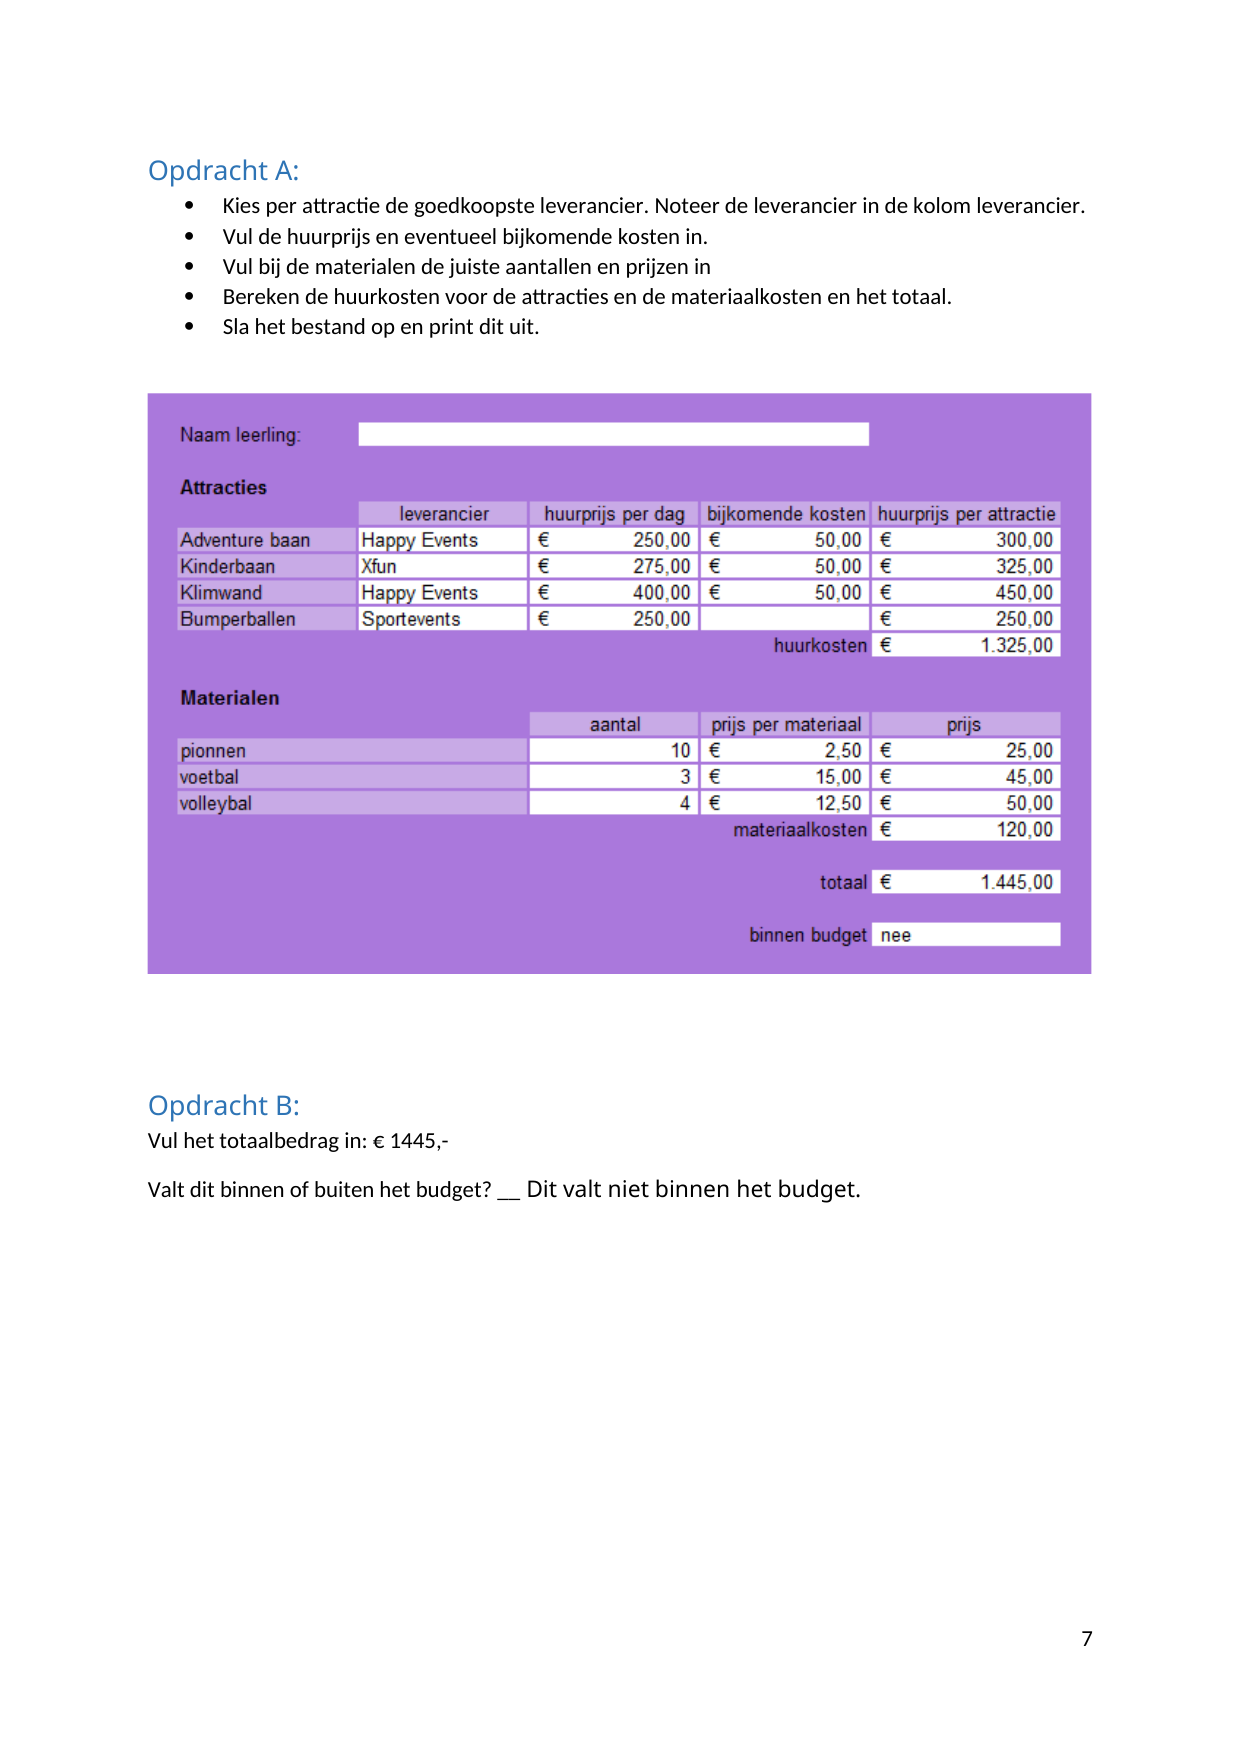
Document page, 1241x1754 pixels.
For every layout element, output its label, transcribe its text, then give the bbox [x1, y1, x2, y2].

list Sla het bestand op en print dit uit. [185, 312, 1093, 340]
list Vul bij de materialen de juiste aantallen en prijzen in [185, 252, 1093, 280]
list Vul de huurprijs en eventueel bijkomende kosten in. [185, 222, 1093, 250]
subtitle Opdracht B: [148, 1086, 1093, 1123]
list Bereken de huurkosten voor de attracties en de materiaalkosten en het totaal. [185, 282, 1093, 310]
subtitle Opdracht A: [148, 152, 1093, 189]
text Valt dit binnen of buiten het budget? __ Dit valt niet binnen het budget. [148, 1173, 1093, 1204]
list Kies per attractie de goedkoopste leverancier. Noteer de leverancier in de kolom leverancier. [185, 192, 1093, 219]
picture [147, 393, 1093, 974]
text Vul het totaalbedrag in: € 1445,- [148, 1126, 1093, 1154]
